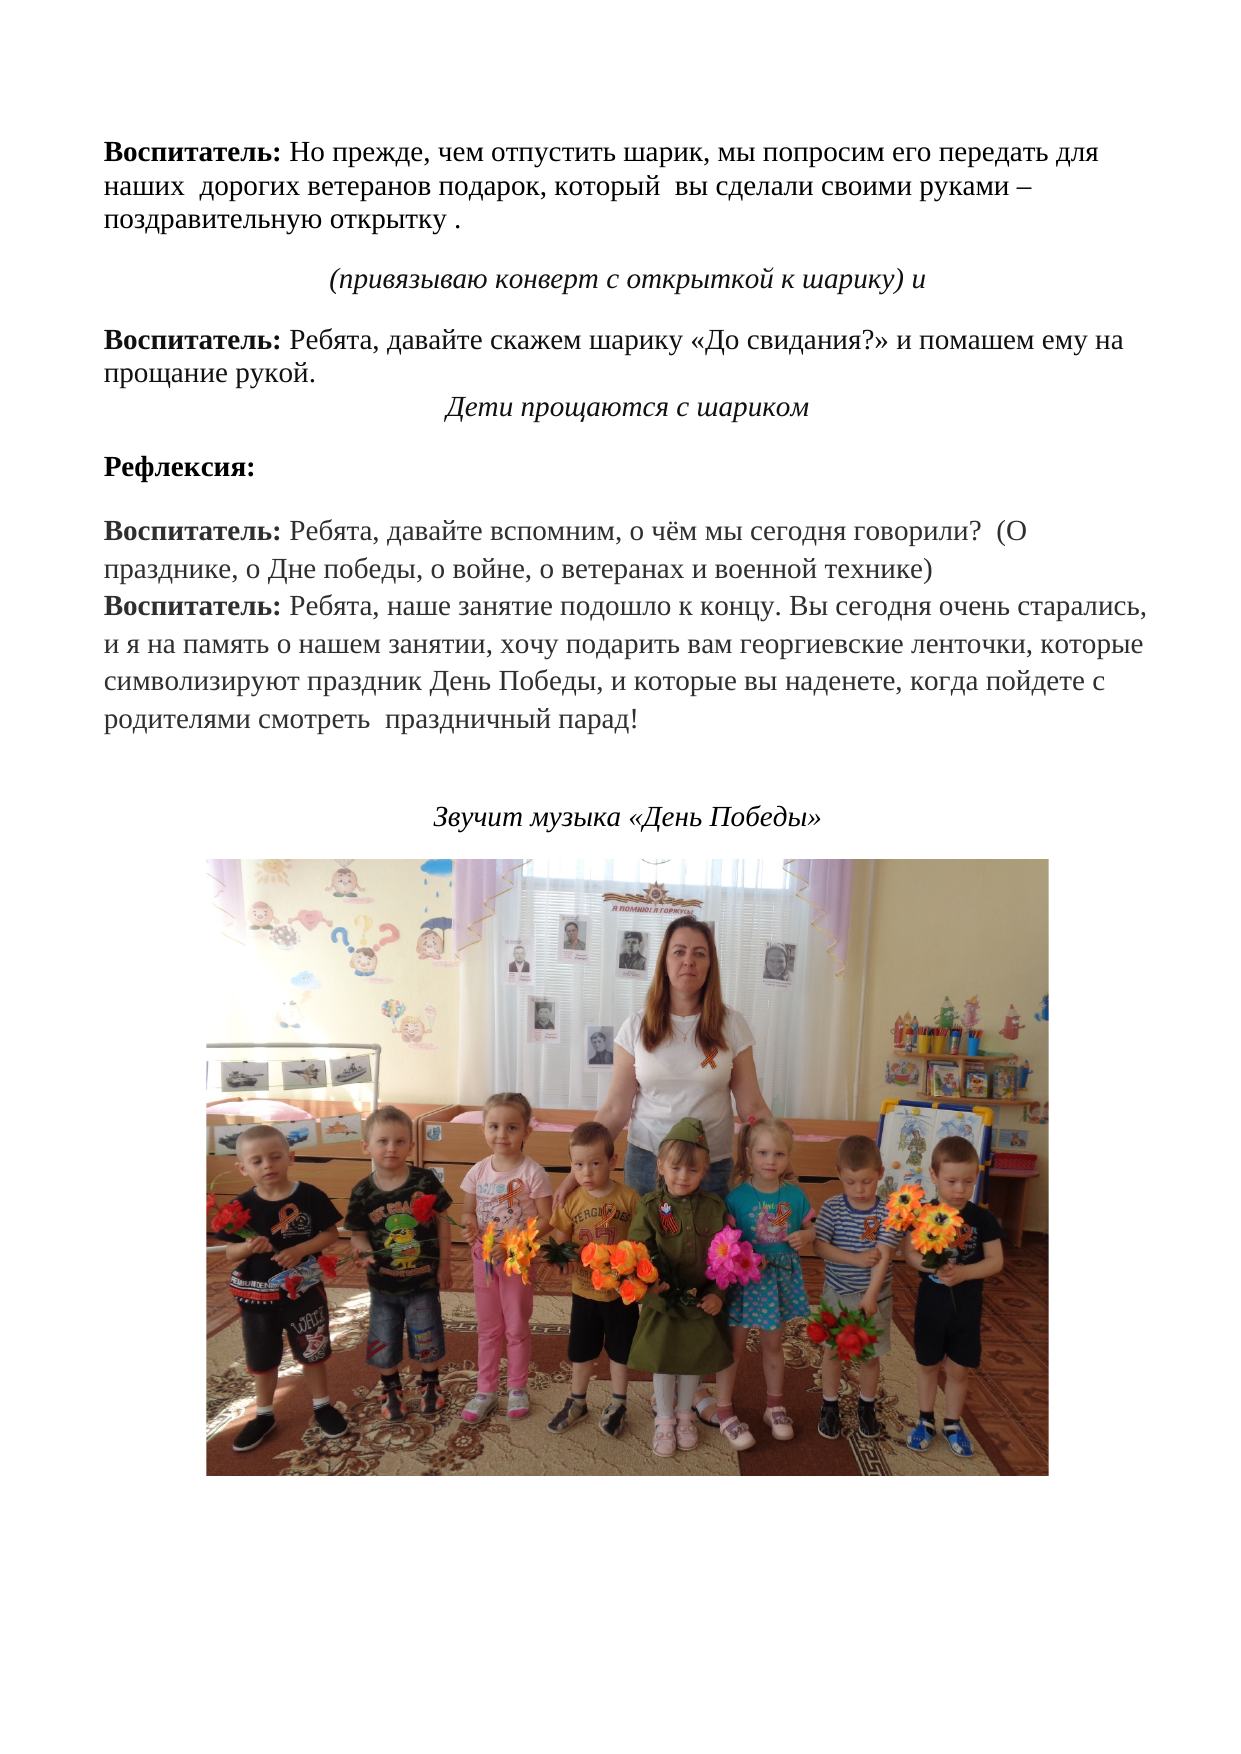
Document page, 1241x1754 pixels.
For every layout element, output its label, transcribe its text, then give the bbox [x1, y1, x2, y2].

text Воспитатель: Но прежде, чем отпустить шарик, мы попросим его передать для наших дорогих ветеранов подарок, который вы сделали своими руками – поздравительную открытку . [103, 134, 1152, 235]
text Рефлексия: [103, 449, 1152, 483]
text Дети прощаются с шариком [103, 389, 1152, 422]
text Воспитатель: Ребята, наше занятие подошло к концу. Вы сегодня очень старались, и я на память о нашем занятии, хочу подарить вам георгиевские ленточки, которые символизируют праздник День Победы, и которые вы наденете, когда пойдете с родителями смотреть праздничный парад! [103, 584, 1152, 734]
text Воспитатель: Ребята, давайте вспомним, о чём мы сегодня говорили? (О празднике, о Дне победы, о войне, о ветеранах и военной технике) [103, 509, 1152, 584]
text Воспитатель: Ребята, давайте скажем шарику «До свидания?» и помашем ему на прощание рукой. [103, 322, 1152, 389]
text (привязываю конверт с открыткой к шарику) и [103, 262, 1152, 295]
text Звучит музыка «День Победы» [103, 799, 1152, 832]
picture [206, 859, 1049, 1476]
